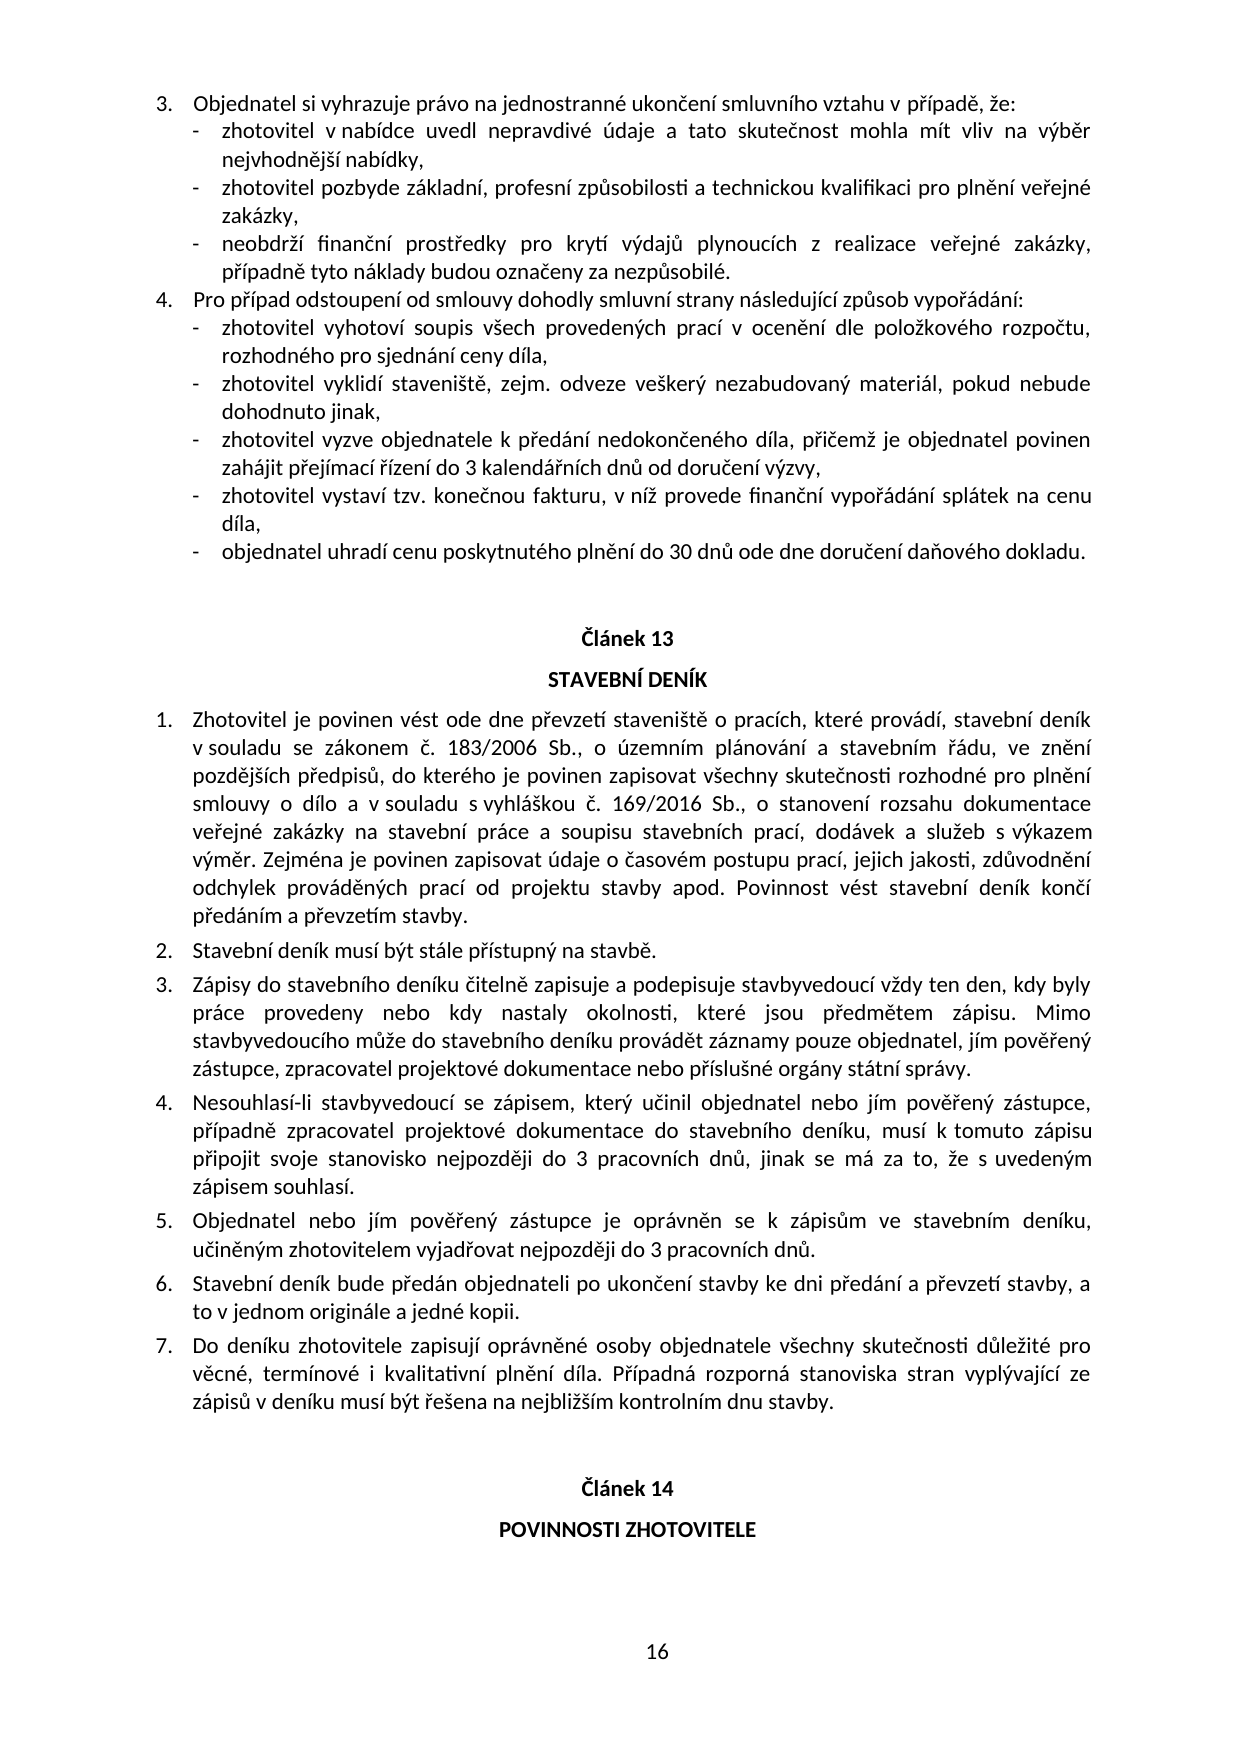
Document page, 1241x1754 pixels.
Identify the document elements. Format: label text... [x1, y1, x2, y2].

list neobdrží finanční prostředky pro krytí výdajů plynoucích z realizace veřejné zakázky, případně tyto náklady budou označeny za nezpůsobilé. [192, 229, 1093, 285]
list zhotovitel vyklidí staveniště, zejm. odveze veškerý nezabudovaný materiál, pokud nebude dohodnuto jinak, [192, 369, 1093, 425]
list zhotovitel vystaví tzv. konečnou fakturu, v níž provede finanční vypořádání splátek na cenu díla, [192, 481, 1093, 537]
list zhotovitel vyzve objednatele k předání nedokončeného díla, přičemž je objednatel povinen zahájit přejímací řízení do 3 kalendářních dnů od doručení výzvy, [192, 425, 1093, 481]
list Stavební deník bude předán objednateli po ukončení stavby ke dni předání a převzetí stavby, a to v jednom originále a jedné kopii. [155, 1269, 1093, 1325]
list Stavební deník musí být stále přístupný na stavbě. [155, 936, 1093, 964]
subtitle Článek 14 [162, 1474, 1093, 1503]
list Do deníku zhotovitele zapisují oprávněné osoby objednatele všechny skutečnosti důležité pro věcné, termínové i kvalitativní plnění díla. Případná rozporná stanoviska stran vyplývající ze zápisů v deníku musí být řešena na nejbližším kontrolním dnu stavby. [155, 1331, 1093, 1415]
subtitle Článek 13 [162, 624, 1093, 652]
text Povinnosti zhotovitele [162, 1515, 1093, 1543]
text Stavební deník [162, 665, 1093, 693]
list Nesouhlasí-li stavbyvedoucí se zápisem, který učinil objednatel nebo jím pověřený zástupce, případně zpracovatel projektové dokumentace do stavebního deníku, musí k tomuto zápisu připojit svoje stanovisko nejpozději do 3 pracovních dnů, jinak se má za to, že s uvedeným zápisem souhlasí. [155, 1088, 1093, 1200]
list zhotovitel v nabídce uvedl nepravdivé údaje a tato skutečnost mohla mít vliv na výběr nejvhodnější nabídky, [192, 117, 1093, 173]
list Zhotovitel je povinen vést ode dne převzetí staveniště o pracích, které provádí, stavební deník v souladu se zákonem č. 183/2006 Sb., o územním plánování a stavebním řádu, ve znění pozdějších předpisů, do kterého je povinen zapisovat všechny skutečnosti rozhodné pro plnění smlouvy o dílo a v souladu s vyhláškou č. 169/2016 Sb., o stanovení rozsahu dokumentace veřejné zakázky na stavební práce a soupisu stavebních prací, dodávek a služeb s výkazem výměr. Zejména je povinen zapisovat údaje o časovém postupu prací, jejich jakosti, zdůvodnění odchylek prováděných prací od projektu stavby apod. Povinnost vést stavební deník končí předáním a převzetím stavby. [155, 705, 1093, 929]
list objednatel uhradí cenu poskytnutého plnění do 30 dnů ode dne doručení daňového dokladu. [192, 537, 1093, 565]
list Objednatel nebo jím pověřený zástupce je oprávněn se k zápisům ve stavebním deníku, učiněným zhotovitelem vyjadřovat nejpozději do 3 pracovních dnů. [155, 1207, 1093, 1263]
list Zápisy do stavebního deníku čitelně zapisuje a podepisuje stavbyvedoucí vždy ten den, kdy byly práce provedeny nebo kdy nastaly okolnosti, které jsou předmětem zápisu. Mimo stavbyvedoucího může do stavebního deníku provádět záznamy pouze objednatel, jím pověřený zástupce, zpracovatel projektové dokumentace nebo příslušné orgány státní správy. [155, 970, 1093, 1082]
list Pro případ odstoupení od smlouvy dohodly smluvní strany následující způsob vypořádání: [156, 285, 1093, 313]
list zhotovitel pozbyde základní, profesní způsobilosti a technickou kvalifikaci pro plnění veřejné zakázky, [192, 173, 1093, 229]
list Objednatel si vyhrazuje právo na jednostranné ukončení smluvního vztahu v případě, že: [156, 89, 1093, 117]
list zhotovitel vyhotoví soupis všech provedených prací v ocenění dle položkového rozpočtu, rozhodného pro sjednání ceny díla, [192, 313, 1093, 369]
